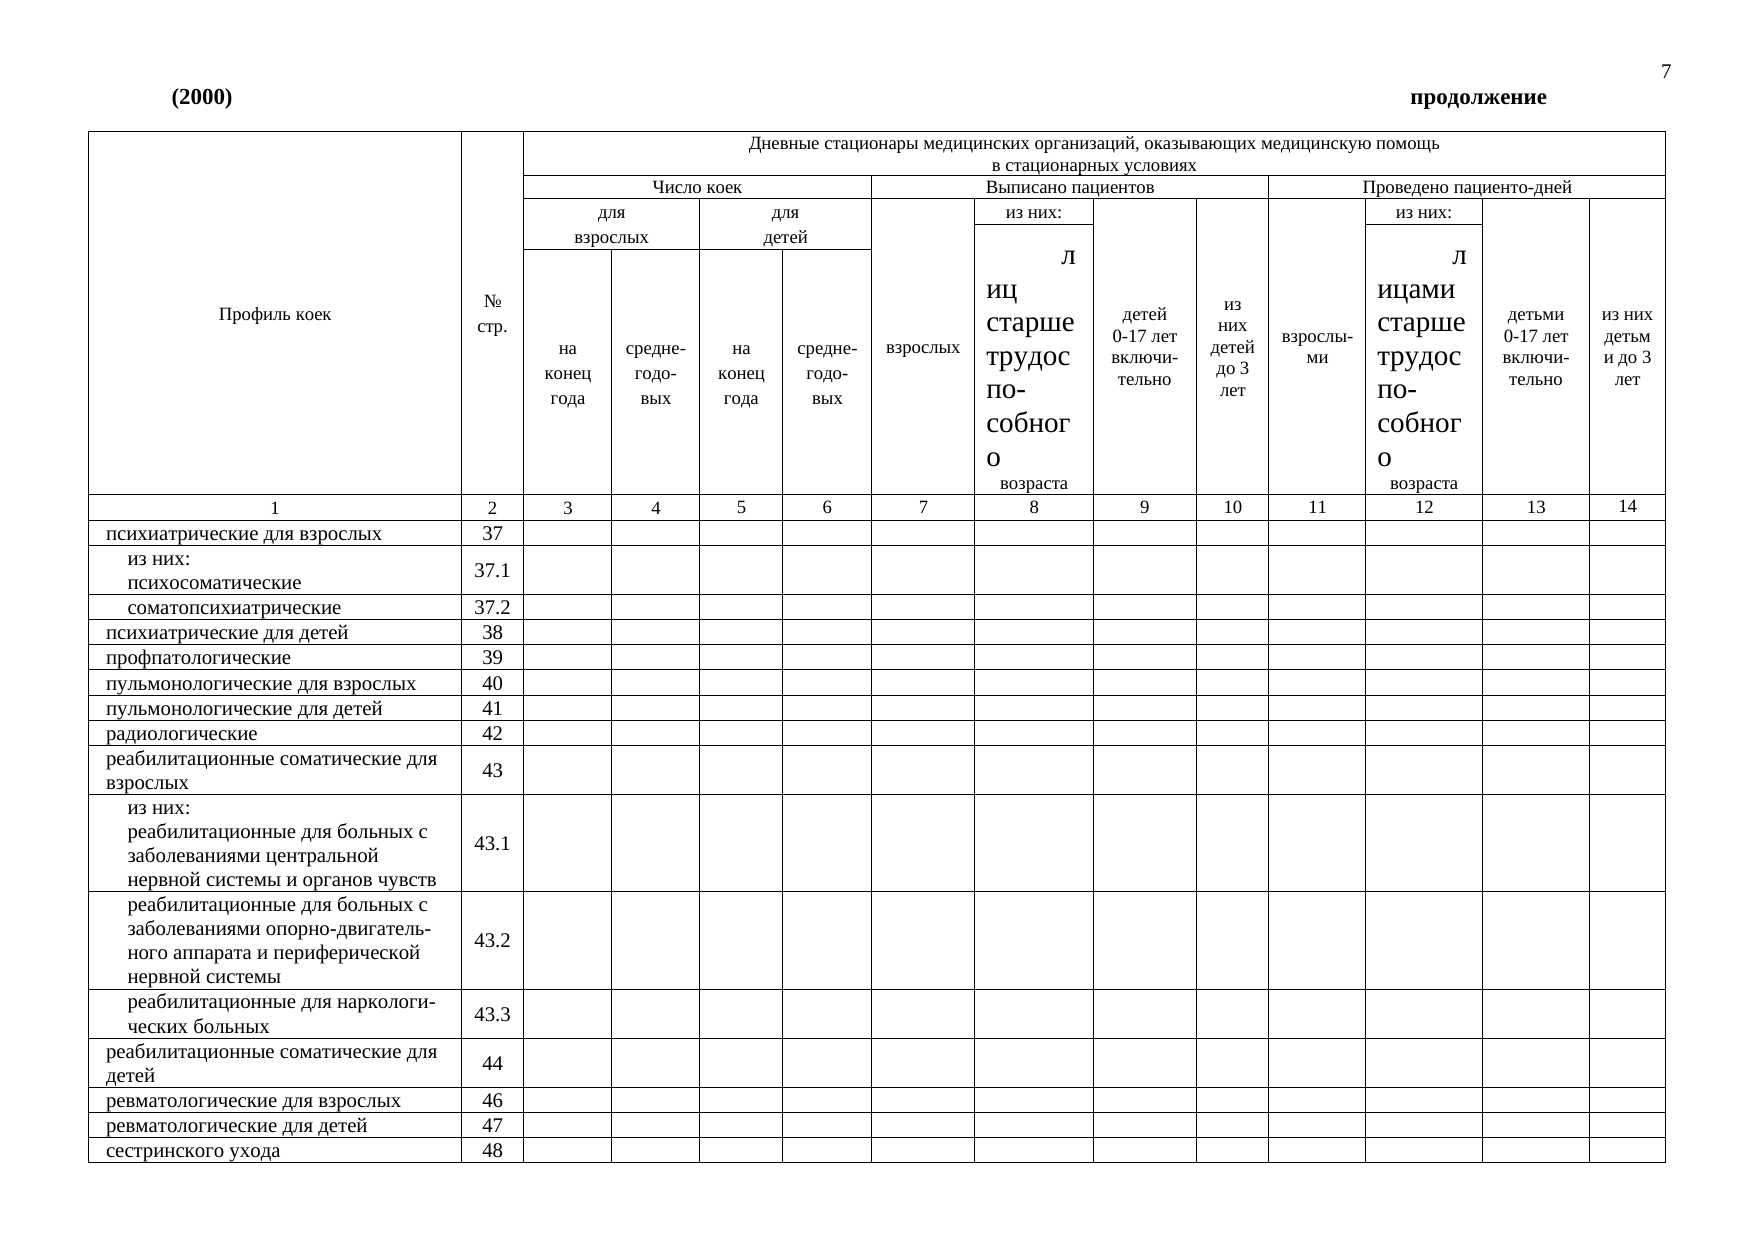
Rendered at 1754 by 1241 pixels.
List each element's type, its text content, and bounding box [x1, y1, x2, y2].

table_cell из них детей до 3 лет [1197, 199, 1268, 494]
table_cell [1269, 1138, 1365, 1162]
table_cell психиатрические для детей [89, 620, 461, 644]
table_cell [975, 521, 1093, 545]
table_cell соматопсихиатрические [89, 595, 461, 619]
table_cell [1590, 892, 1665, 988]
table_cell 40 [462, 670, 523, 694]
table_cell [783, 1088, 871, 1112]
table_cell [975, 795, 1093, 891]
table_cell [783, 721, 871, 745]
table_cell [1483, 721, 1589, 745]
table_cell для взрослых [524, 199, 699, 249]
table_cell [975, 1039, 1093, 1087]
table_cell [1590, 990, 1665, 1038]
table_cell на конец года [524, 250, 611, 494]
table_cell [700, 696, 782, 719]
table_cell [975, 990, 1093, 1038]
table_cell [1483, 546, 1589, 594]
table_cell [1269, 795, 1365, 891]
table_cell [1366, 795, 1482, 891]
table_cell [783, 795, 871, 891]
table_cell [1483, 1039, 1589, 1087]
table_cell [524, 1113, 611, 1137]
table_cell 11 [1269, 495, 1365, 520]
table_cell [1269, 892, 1365, 988]
table_cell [612, 645, 699, 669]
table_cell реабилитационные соматические для детей [89, 1039, 461, 1087]
table_cell [975, 721, 1093, 745]
table_cell [1483, 892, 1589, 988]
table_cell [872, 521, 974, 545]
table_cell [1094, 595, 1196, 619]
table_cell [872, 721, 974, 745]
table_cell [1366, 670, 1482, 694]
table_cell [1483, 1088, 1589, 1112]
table_cell [1483, 670, 1589, 694]
table_cell пульмонологические для детей [89, 696, 461, 719]
table_cell 10 [1197, 495, 1268, 520]
table_cell [1366, 620, 1482, 644]
table_cell [612, 990, 699, 1038]
table_cell [783, 1138, 871, 1162]
table_cell [612, 595, 699, 619]
table_cell [1366, 1088, 1482, 1112]
table_cell 41 [462, 696, 523, 719]
table_cell [783, 521, 871, 545]
table_cell [783, 746, 871, 794]
table_cell [1366, 696, 1482, 719]
table_cell [1094, 1039, 1196, 1087]
table_cell [524, 990, 611, 1038]
table_cell [975, 746, 1093, 794]
table_cell [1366, 546, 1482, 594]
table_cell [700, 990, 782, 1038]
table_cell реабилитационные для наркологи- ческих больных [89, 990, 461, 1038]
table_cell [1269, 1039, 1365, 1087]
table_cell [1590, 1113, 1665, 1137]
table_cell [975, 696, 1093, 719]
table_cell [1197, 892, 1268, 988]
table_cell Число коек [524, 176, 871, 198]
table_cell [1269, 521, 1365, 545]
table_cell [612, 546, 699, 594]
table_cell [700, 1113, 782, 1137]
table_cell 43.2 [462, 892, 523, 988]
table_cell [975, 670, 1093, 694]
table_cell [1269, 1113, 1365, 1137]
table_cell [783, 645, 871, 669]
table_cell 37 [462, 521, 523, 545]
table_cell [1590, 1039, 1665, 1087]
table_cell 38 [462, 620, 523, 644]
table_cell [524, 1088, 611, 1112]
table_cell [975, 595, 1093, 619]
table_cell сестринского ухода [89, 1138, 461, 1162]
table_cell [1094, 892, 1196, 988]
table_cell [1269, 645, 1365, 669]
table_cell [1094, 990, 1196, 1038]
table_cell [783, 1113, 871, 1137]
table_cell взрослы-ми [1269, 199, 1365, 494]
table_cell для детей [700, 199, 871, 249]
table_cell [1366, 645, 1482, 669]
table_cell [1366, 721, 1482, 745]
table_cell детей 0-17 лет включи-тельно [1094, 199, 1196, 494]
table_cell 1 [89, 495, 461, 520]
table_cell [524, 620, 611, 644]
table_cell [975, 1138, 1093, 1162]
table_cell [1483, 595, 1589, 619]
table_cell [872, 670, 974, 694]
table_cell 4 [612, 495, 699, 520]
table_cell [1590, 521, 1665, 545]
table_cell [783, 546, 871, 594]
table_cell пульмонологические для взрослых [89, 670, 461, 694]
table_cell [1590, 645, 1665, 669]
table_cell [1094, 721, 1196, 745]
table_cell [612, 721, 699, 745]
table_cell [872, 1088, 974, 1112]
table_cell [612, 620, 699, 644]
table_cell 9 [1094, 495, 1196, 520]
table_cell [872, 645, 974, 669]
table_cell 47 [462, 1113, 523, 1137]
table_cell [1366, 1138, 1482, 1162]
table_cell 39 [462, 645, 523, 669]
table_cell [1483, 746, 1589, 794]
table_cell [1197, 546, 1268, 594]
table_cell [1094, 670, 1196, 694]
table_cell [1590, 620, 1665, 644]
table_cell [872, 1039, 974, 1087]
table_cell радиологические [89, 721, 461, 745]
table_cell [1483, 645, 1589, 669]
table_cell 46 [462, 1088, 523, 1112]
table_cell [612, 795, 699, 891]
table_cell [1094, 746, 1196, 794]
table_cell из них: [1366, 199, 1482, 224]
table_cell [1590, 546, 1665, 594]
table_cell на конец года [700, 250, 782, 494]
table_cell ревматологические для взрослых [89, 1088, 461, 1112]
table_cell [975, 620, 1093, 644]
table_cell [524, 892, 611, 988]
table_cell [1269, 746, 1365, 794]
table_cell 37.2 [462, 595, 523, 619]
table_cell [1590, 721, 1665, 745]
table_cell [1197, 670, 1268, 694]
table_cell [612, 892, 699, 988]
table_cell 8 [975, 495, 1093, 520]
table_cell [1483, 1138, 1589, 1162]
table_cell [700, 1039, 782, 1087]
table_cell из них: [975, 199, 1093, 224]
table_cell 2 [462, 495, 523, 520]
table_cell 48 [462, 1138, 523, 1162]
table_cell из них: психосоматические [89, 546, 461, 594]
table_cell [872, 595, 974, 619]
table_cell реабилитационные соматические для взрослых [89, 746, 461, 794]
table_cell [975, 1113, 1093, 1137]
table_cell Выписано пациентов [872, 176, 1268, 198]
table_cell [1366, 1039, 1482, 1087]
table_cell [872, 746, 974, 794]
table_cell [975, 892, 1093, 988]
table_cell 6 [783, 495, 871, 520]
table_cell 43 [462, 746, 523, 794]
table_cell из них: реабилитационные для больных с заболеваниями центральной нервной системы и органов чувств [89, 795, 461, 891]
table_cell [1197, 1113, 1268, 1137]
table_cell [612, 1088, 699, 1112]
table_cell [524, 746, 611, 794]
table_cell [524, 1138, 611, 1162]
table_cell [700, 1138, 782, 1162]
table_cell [1094, 1088, 1196, 1112]
table_cell [524, 521, 611, 545]
table_cell [1197, 620, 1268, 644]
table_cell [700, 1088, 782, 1112]
text (2000) продолжение [171, 83, 1671, 109]
table_header Профиль коек [89, 132, 461, 494]
table_cell 13 [1483, 495, 1589, 520]
table_cell [872, 795, 974, 891]
table_header Дневные стационары медицинских организаций, оказывающих медицинскую помощь в стационарных условиях [524, 132, 1665, 175]
table_cell [612, 1039, 699, 1087]
table_cell [1094, 696, 1196, 719]
table_cell [612, 670, 699, 694]
table_cell [1269, 1088, 1365, 1112]
table_cell из них детьми до 3 лет [1590, 199, 1665, 494]
table_cell [700, 645, 782, 669]
table_cell [1094, 546, 1196, 594]
table_cell [1094, 521, 1196, 545]
table_cell [1590, 595, 1665, 619]
table_cell [1366, 990, 1482, 1038]
table_cell [783, 892, 871, 988]
table_cell [1366, 521, 1482, 545]
table_cell [1366, 892, 1482, 988]
table_cell [1590, 1088, 1665, 1112]
table_cell [612, 696, 699, 719]
table_cell [1094, 645, 1196, 669]
table_cell [612, 1138, 699, 1162]
table_cell 7 [872, 495, 974, 520]
table_cell cредне-годо-вых [783, 250, 871, 494]
table_cell 43.3 [462, 990, 523, 1038]
table_cell [872, 620, 974, 644]
table_cell [783, 595, 871, 619]
table_cell ревматологические для детей [89, 1113, 461, 1137]
table_cell [1269, 670, 1365, 694]
table_cell [872, 1113, 974, 1137]
table_cell [1483, 990, 1589, 1038]
table_cell [524, 670, 611, 694]
table_cell [1483, 521, 1589, 545]
table_cell детьми 0-17 лет включи-тельно [1483, 199, 1589, 494]
table_cell [1197, 795, 1268, 891]
table_cell [1483, 1113, 1589, 1137]
table_cell [783, 990, 871, 1038]
table_cell [872, 892, 974, 988]
table_cell [700, 620, 782, 644]
table_cell [700, 746, 782, 794]
table_cell [1590, 746, 1665, 794]
table_cell 43.1 [462, 795, 523, 891]
table_cell [1590, 795, 1665, 891]
table_cell [872, 546, 974, 594]
table_cell [524, 645, 611, 669]
table_cell [1094, 1138, 1196, 1162]
table_cell [700, 795, 782, 891]
table_cell [783, 696, 871, 719]
table_cell [1590, 670, 1665, 694]
table_cell [524, 721, 611, 745]
table_cell [1269, 595, 1365, 619]
table_cell 44 [462, 1039, 523, 1087]
table_cell [1366, 1113, 1482, 1137]
table_cell [524, 696, 611, 719]
table_header № стр. [462, 132, 523, 494]
table_cell [1094, 795, 1196, 891]
table_cell 37.1 [462, 546, 523, 594]
table_cell [1197, 746, 1268, 794]
table_cell 12 [1366, 495, 1482, 520]
table_cell [1269, 546, 1365, 594]
table_cell [975, 1088, 1093, 1112]
table_cell [1197, 696, 1268, 719]
table_cell [1483, 620, 1589, 644]
table_cell [700, 892, 782, 988]
table_cell [1197, 1039, 1268, 1087]
table_cell взрослых [872, 199, 974, 494]
table_cell [1590, 1138, 1665, 1162]
table_cell [524, 1039, 611, 1087]
table_cell [1483, 795, 1589, 891]
table_cell [1197, 1088, 1268, 1112]
table_cell [612, 746, 699, 794]
table_cell [524, 595, 611, 619]
table_cell [783, 1039, 871, 1087]
table_cell лицами старше трудоспо-собного возраста [1366, 225, 1482, 494]
table_cell [700, 721, 782, 745]
table_cell [1197, 990, 1268, 1038]
table_cell [1590, 696, 1665, 719]
table_cell психиатрические для взрослых [89, 521, 461, 545]
table_cell [524, 795, 611, 891]
table_cell [975, 645, 1093, 669]
table_cell 5 [700, 495, 782, 520]
table_cell 14 [1590, 495, 1665, 520]
table_cell 42 [462, 721, 523, 745]
table_cell [872, 696, 974, 719]
table_cell [700, 595, 782, 619]
table_cell реабилитационные для больных с заболеваниями опорно-двигатель- ного аппарата и периферической нервной системы [89, 892, 461, 988]
table_cell [1366, 746, 1482, 794]
table_cell [1483, 696, 1589, 719]
table_cell [700, 521, 782, 545]
table_cell cредне-годо-вых [612, 250, 699, 494]
table_cell [783, 670, 871, 694]
table_cell [1269, 620, 1365, 644]
table_cell [612, 1113, 699, 1137]
table_cell [1197, 595, 1268, 619]
table_cell 3 [524, 495, 611, 520]
table_cell [1197, 521, 1268, 545]
table_cell [1197, 1138, 1268, 1162]
table_cell [1269, 721, 1365, 745]
table_cell [1094, 620, 1196, 644]
table_cell [524, 546, 611, 594]
table_cell профпатологические [89, 645, 461, 669]
table_cell [975, 546, 1093, 594]
table_cell [612, 521, 699, 545]
table_cell [700, 670, 782, 694]
table_cell лиц старше трудоспо-собного возраста [975, 225, 1093, 494]
table_cell [700, 546, 782, 594]
table_cell [1269, 696, 1365, 719]
table_cell [872, 1138, 974, 1162]
table_cell [1197, 721, 1268, 745]
table_cell Проведено пациенто-дней [1269, 176, 1665, 198]
table_cell [1094, 1113, 1196, 1137]
table_cell [1269, 990, 1365, 1038]
table_cell [1366, 595, 1482, 619]
table_cell [872, 990, 974, 1038]
table_cell [783, 620, 871, 644]
table_cell [1197, 645, 1268, 669]
